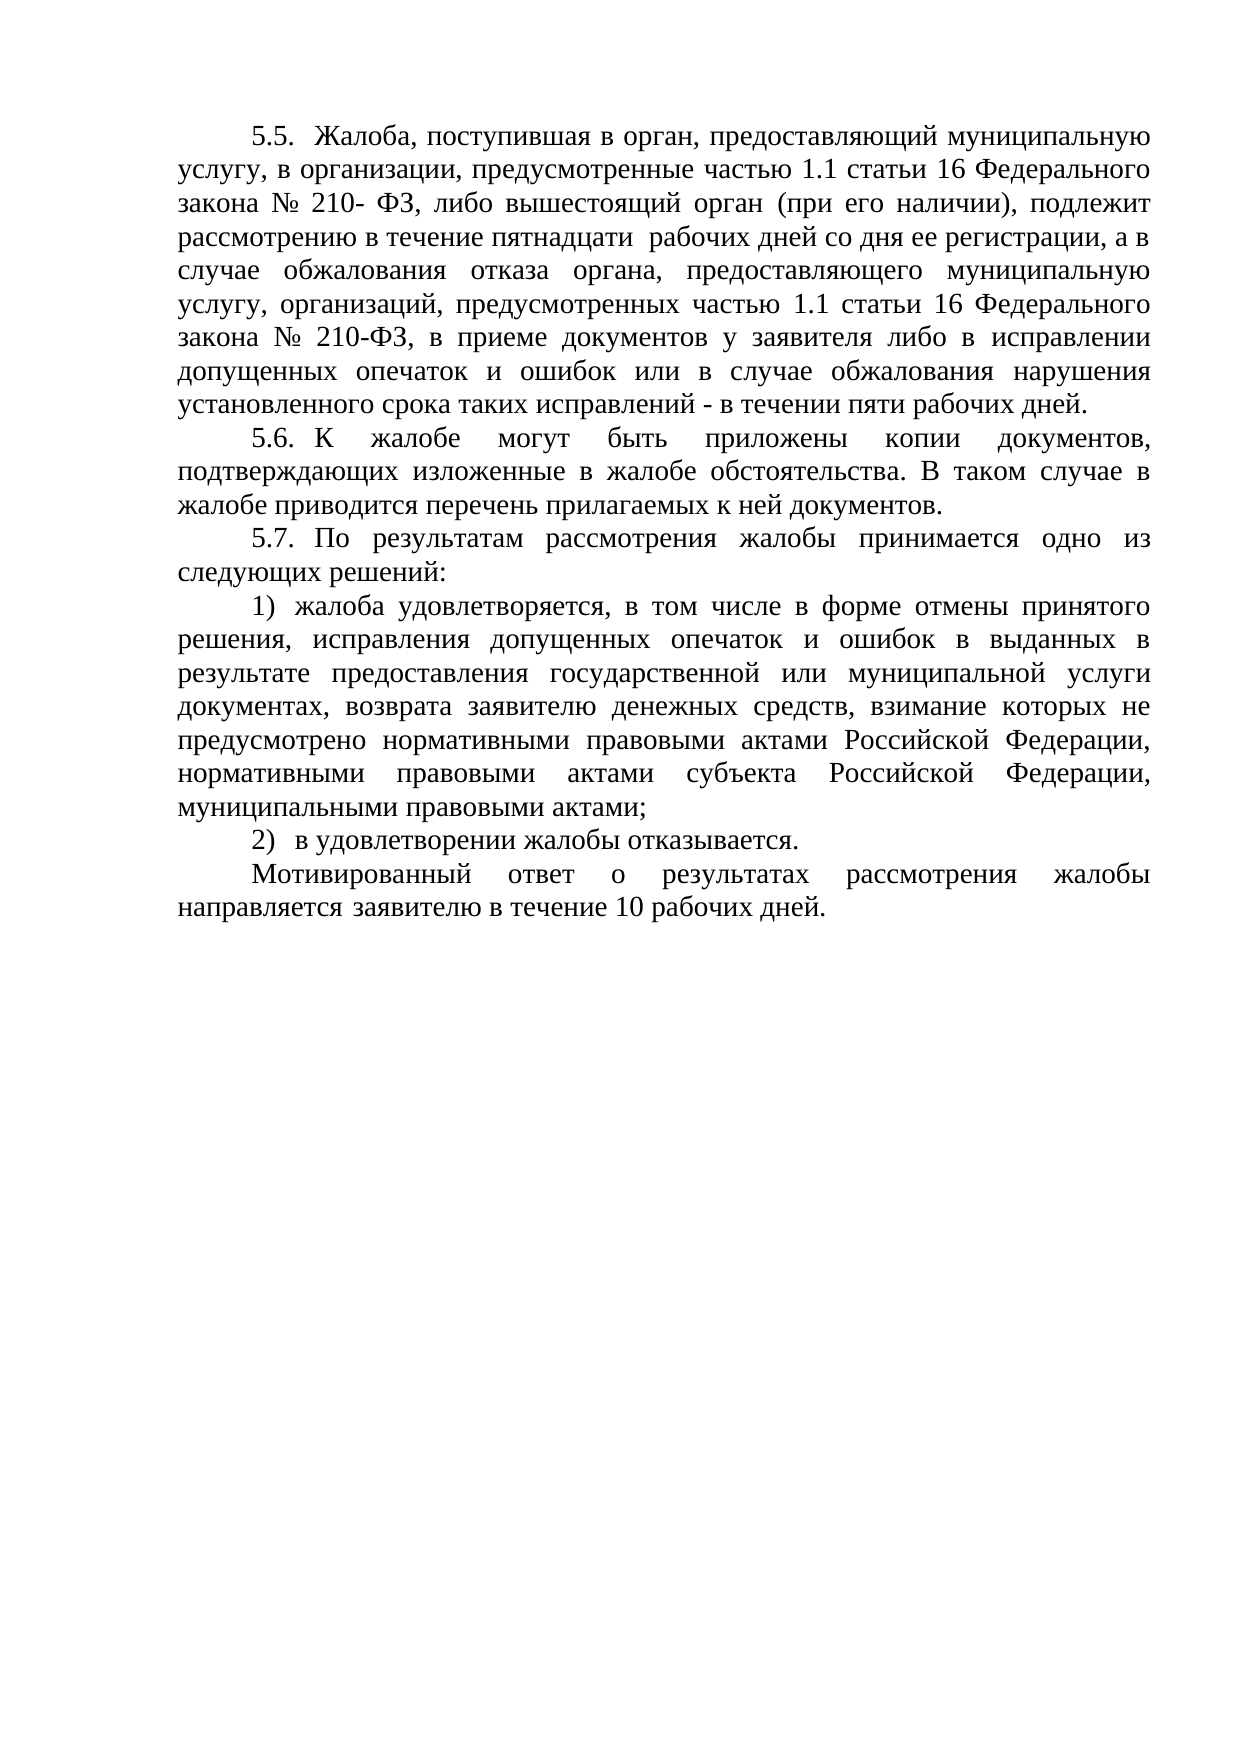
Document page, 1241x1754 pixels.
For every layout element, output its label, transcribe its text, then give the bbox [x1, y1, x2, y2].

list в удовлетворении жалобы отказывается. [177, 822, 1151, 856]
list По результатам рассмотрения жалобы принимается одно из следующих решений: [177, 521, 1151, 588]
text Мотивированный ответ о результатах рассмотрения жалобы направляется заявителю в течение 10 рабочих дней. [177, 856, 1151, 923]
list Жалоба, поступившая в орган, предоставляющий муниципальную услугу, в организации, предусмотренные частью 1.1 статьи 16 Федерального закона № 210- ФЗ, либо вышестоящий орган (при его наличии), подлежит рассмотрению в течение пятнадцати рабочих дней со дня ее регистрации, а в случае обжалования отказа органа, предоставляющего муниципальную услугу, организаций, предусмотренных частью 1.1 статьи 16 Федерального закона № 210-ФЗ, в приеме документов у заявителя либо в исправлении допущенных опечаток и ошибок или в случае обжалования нарушения установленного срока таких исправлений - в течении пяти рабочих дней. [177, 118, 1151, 420]
list К жалобе могут быть приложены копии документов, подтверждающих изложенные в жалобе обстоятельства. В таком случае в жалобе приводится перечень прилагаемых к ней документов. [177, 420, 1151, 521]
list жалоба удовлетворяется, в том числе в форме отмены принятого решения, исправления допущенных опечаток и ошибок в выданных в результате предоставления государственной или муниципальной услуги документах, возврата заявителю денежных средств, взимание которых не предусмотрено нормативными правовыми актами Российской Федерации, нормативными правовыми актами субъекта Российской Федерации, муниципальными правовыми актами; [177, 588, 1151, 822]
